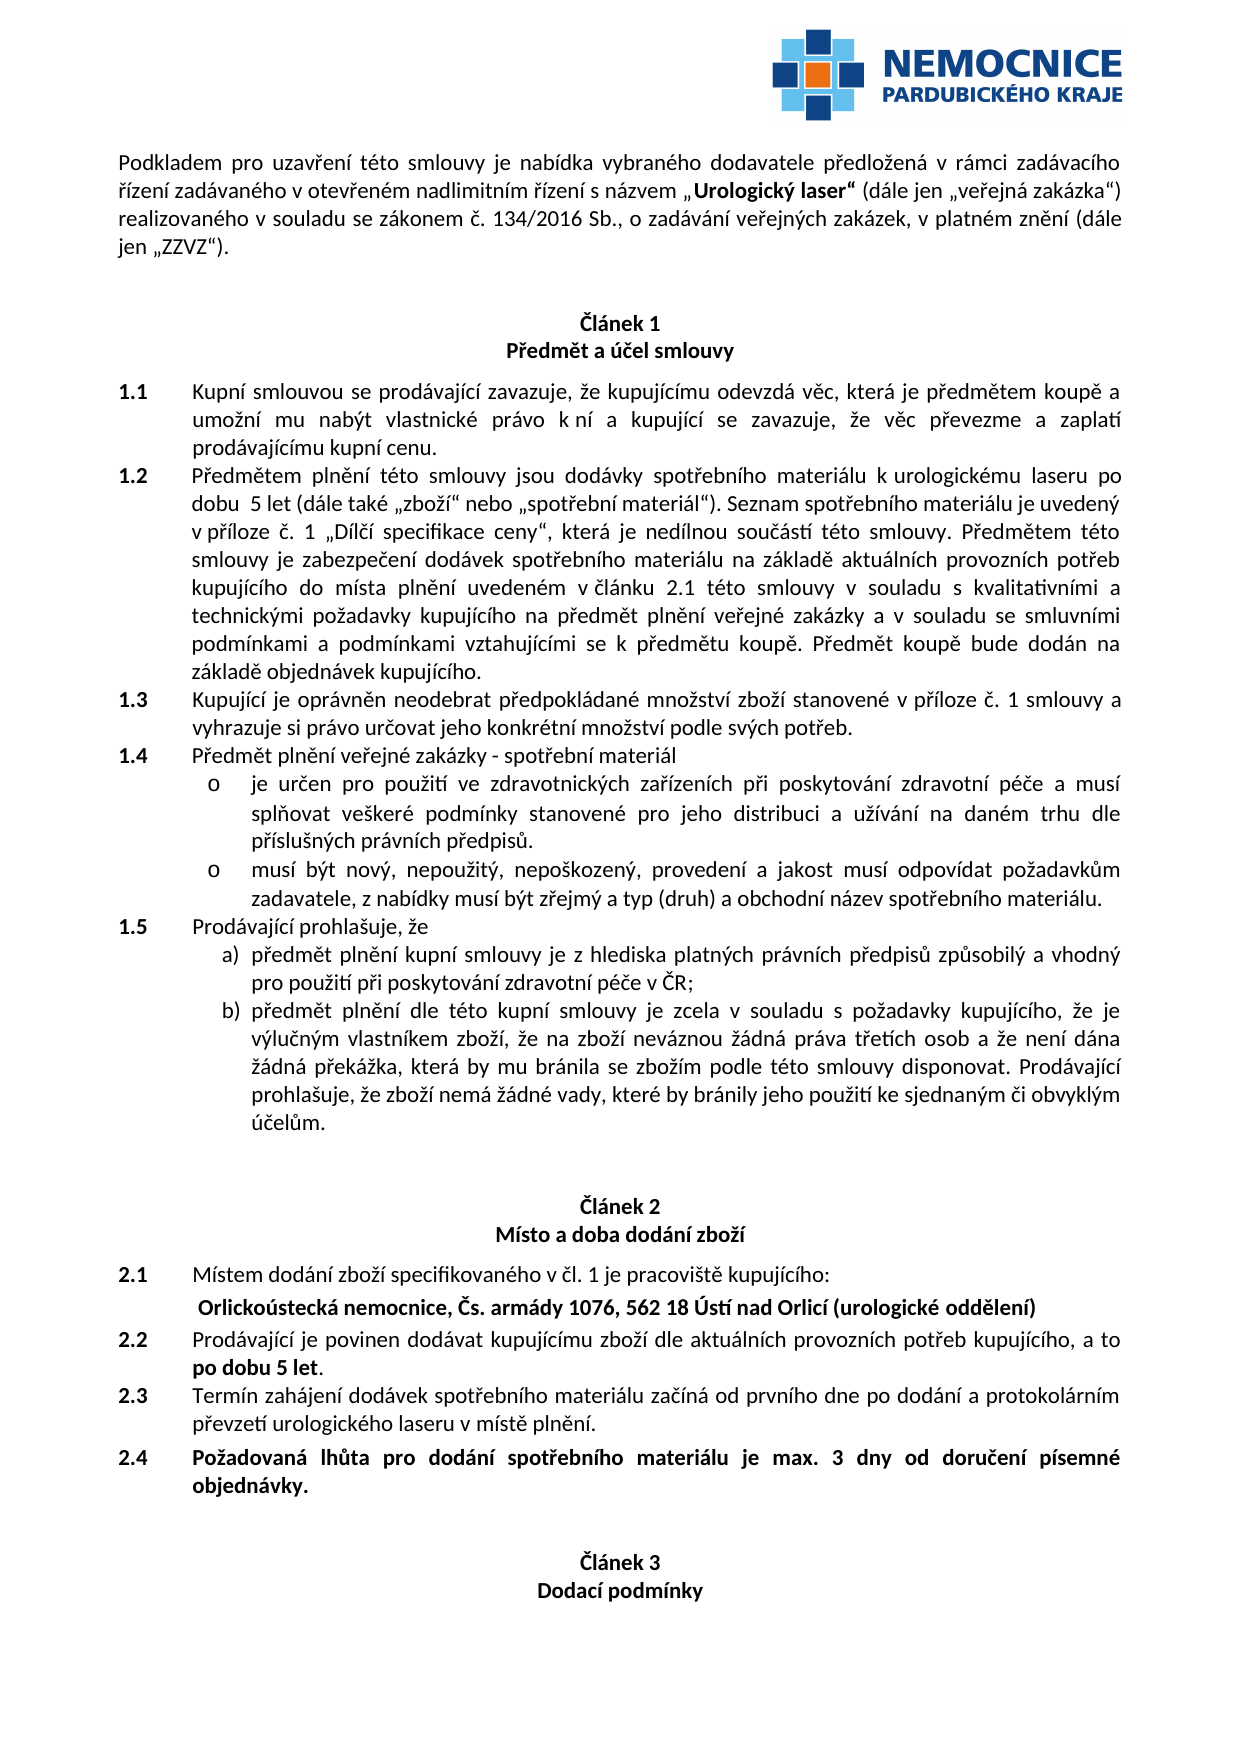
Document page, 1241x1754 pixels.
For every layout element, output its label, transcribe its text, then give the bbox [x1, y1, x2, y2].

list Kupující je oprávněn neodebrat předpokládané množství zboží stanovené v příloze č. 1 smlouvy a vyhrazuje si právo určovat jeho konkrétní množství podle svých potřeb. [118, 685, 1122, 741]
picture [771, 28, 1123, 122]
list Předmět plnění veřejné zakázky - spotřební materiál [118, 741, 1122, 769]
text Dodací podmínky [118, 1576, 1122, 1604]
text Článek 3 [118, 1548, 1122, 1576]
list musí být nový, nepoužitý, nepoškozený, provedení a jakost musí odpovídat požadavkům zadavatele, z nabídky musí být zřejmý a typ (druh) a obchodní název spotřebního materiálu. [207, 855, 1122, 912]
text Článek 2 [118, 1192, 1122, 1220]
text 2.1 Místem dodání zboží specifikovaného v čl. 1 je pracoviště kupujícího: [118, 1261, 1122, 1289]
title Článek 1 [118, 309, 1122, 337]
text 1.2 Předmětem plnění této smlouvy jsou dodávky spotřebního materiálu k urologickému laseru po dobu 5 let (dále také „zboží“ nebo „spotřební materiál“). Seznam spotřebního materiálu je uvedený v příloze č. 1 „Dílčí specifikace ceny“, která je nedílnou součástí této smlouvy. Předmětem této smlouvy je zabezpečení dodávek spotřebního materiálu na základě aktuálních provozních potřeb kupujícího do místa plnění uvedeném v článku 2.1 této smlouvy v souladu s kvalitativními a technickými požadavky kupujícího na předmět plnění veřejné zakázky a v souladu se smluvními podmínkami a podmínkami vztahujícími se k předmětu koupě. Předmět koupě bude dodán na základě objednávek kupujícího. [118, 461, 1122, 685]
subtitle Kupní smlouvou se prodávající zavazuje, že kupujícímu odevzdá věc, která je předmětem koupě a umožní mu nabýt vlastnické právo k ní a kupující se zavazuje, že věc převezme a zaplatí prodávajícímu kupní cenu. [118, 377, 1122, 461]
text Orlickoústecká nemocnice, Čs. armády 1076, 562 18 Ústí nad Orlicí (urologické oddělení) [177, 1293, 1122, 1321]
list předmět plnění dle této kupní smlouvy je zcela v souladu s požadavky kupujícího, že je výlučným vlastníkem zboží, že na zboží neváznou žádná práva třetích osob a že není dána žádná překážka, která by mu bránila se zbožím podle této smlouvy disponovat. Prodávající prohlašuje, že zboží nemá žádné vady, které by bránily jeho použití ke sjednaným či obvyklým účelům. [222, 996, 1122, 1136]
list je určen pro použití ve zdravotnických zařízeních při poskytování zdravotní péče a musí splňovat veškeré podmínky stanovené pro jeho distribuci a užívání na daném trhu dle příslušných právních předpisů. [207, 769, 1122, 855]
text 2.4 Požadovaná lhůta pro dodání spotřebního materiálu je max. 3 dny od doručení písemné objednávky. [118, 1443, 1122, 1499]
text 1.5 Prodávající prohlašuje, že [118, 912, 1122, 940]
text Podkladem pro uzavření této smlouvy je nabídka vybraného dodavatele předložená v rámci zadávacího řízení zadávaného v otevřeném nadlimitním řízení s názvem „Urologický laser“ (dále jen „veřejná zakázka“) realizovaného v souladu se zákonem č. 134/2016 Sb., o zadávání veřejných zakázek, v platném znění (dále jen „ZZVZ“). [118, 148, 1122, 260]
text 2.3 Termín zahájení dodávek spotřebního materiálu začíná od prvního dne po dodání a protokolárním převzetí urologického laseru v místě plnění. [118, 1381, 1122, 1437]
text Místo a doba dodání zboží [118, 1220, 1122, 1248]
text 2.2 Prodávající je povinen dodávat kupujícímu zboží dle aktuálních provozních potřeb kupujícího, a to po dobu 5 let. [118, 1325, 1122, 1381]
title Předmět a účel smlouvy [118, 337, 1122, 365]
list předmět plnění kupní smlouvy je z hlediska platných právních předpisů způsobilý a vhodný pro použití při poskytování zdravotní péče v ČR; [222, 940, 1122, 996]
